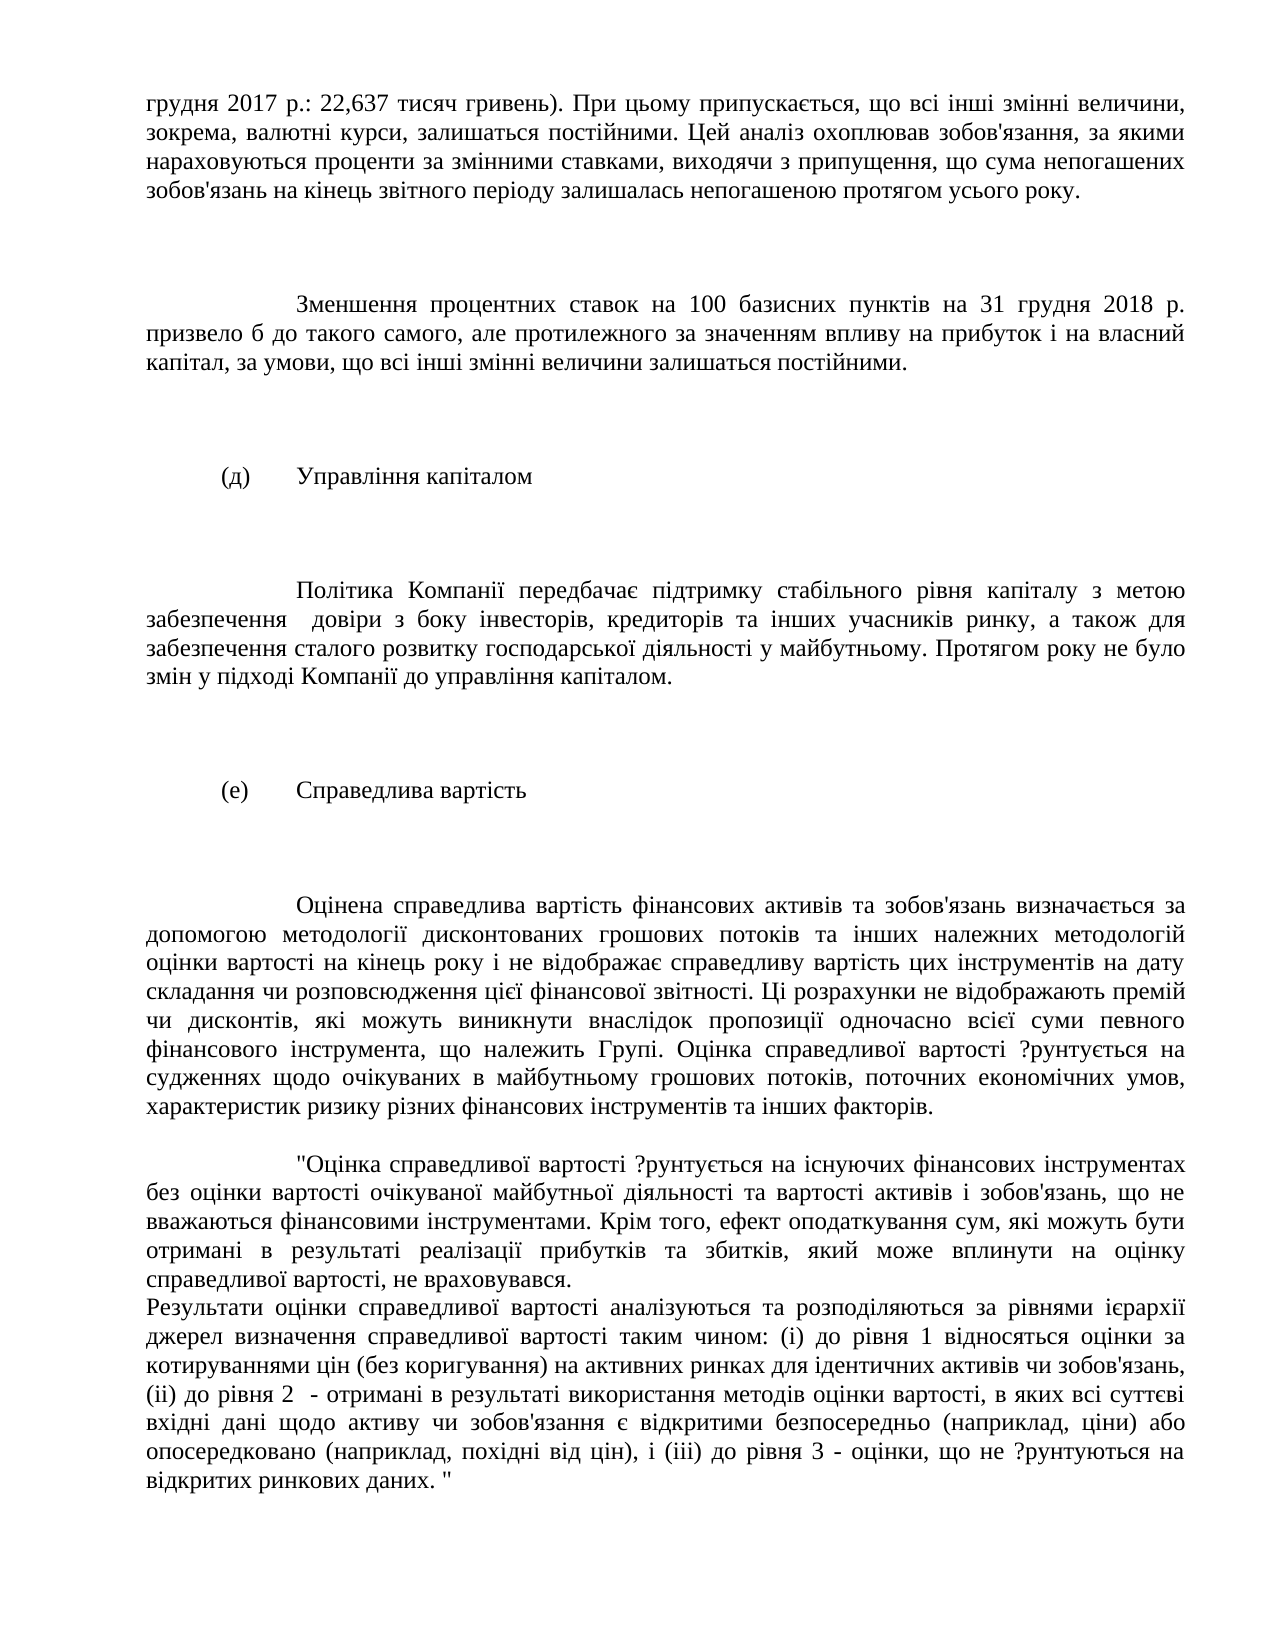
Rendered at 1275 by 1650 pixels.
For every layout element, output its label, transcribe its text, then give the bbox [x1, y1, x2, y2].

text (д) Управлiння капiталом [146, 461, 1186, 518]
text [146, 88, 1186, 232]
text Результати оцiнки справедливої вартостi аналiзуються та розподiляються за рiвнями iєрархiї джерел визначення справедливої вартостi таким чином: (i) до рiвня 1 вiдносяться оцiнки за котируваннями цiн (без коригування) на активних ринках для iдентичних активiв чи зобов'язань, (ii) до рiвня 2 - отриманi в результатi використання методiв оцiнки вартостi, в яких всi суттєвi вхiднi данi щодо активу чи зобов'язання є вiдкритими безпосередньо (наприклад, цiни) або опосередковано (наприклад, похiднi вiд цiн), i (iii) до рiвня 3 - оцiнки, що не ?рунтуються на вiдкритих ринкових даних. " [146, 1292, 1186, 1522]
text Оцiнена справедлива вартiсть фiнансових активiв та зобов'язань визначається за допомогою методологiї дисконтованих грошових потокiв та iнших належних методологiй оцiнки вартостi на кiнець року i не вiдображає справедливу вартiсть цих iнструментiв на дату складання чи розповсюдження цiєї фiнансової звiтностi. Цi розрахунки не вiдображають премiй чи дисконтiв, якi можуть виникнути внаслiдок пропозицiї одночасно всiєї суми певного фiнансового iнструмента, що належить Групi. Оцiнка справедливої вартостi ?рунтується на судженнях щодо очiкуваних в майбутньому грошових потокiв, поточних економiчних умов, характеристик ризику рiзних фiнансових iнструментiв та iнших факторiв. [146, 890, 1186, 1149]
text (е) Справедлива вартiсть [146, 776, 1186, 833]
text Полiтика Компанiї передбачає пiдтримку стабiльного рiвня капiталу з метою забезпечення довiри з боку iнвесторiв, кредиторiв та iнших учасникiв ринку, а також для забезпечення сталого розвитку господарської дiяльностi у майбутньому. Протягом року не було змiн у пiдходi Компанiї до управлiння капiталом. [146, 575, 1186, 719]
text Зменшення процентних ставок на 100 базисних пунктiв на 31 грудня 2018 р. призвело б до такого самого, але протилежного за значенням впливу на прибуток i на власний капiтал, за умови, що всi iншi змiннi величини залишаться постiйними. [146, 289, 1186, 404]
text "Оцiнка справедливої вартостi ?рунтується на iснуючих фiнансових iнструментах без оцiнки вартостi очiкуваної майбутньої дiяльностi та вартостi активiв i зобов'язань, що не вважаються фiнансовими iнструментами. Крiм того, ефект оподаткування сум, якi можуть бути отриманi в результатi реалiзацiї прибуткiв та збиткiв, який може вплинути на оцiнку справедливої вартостi, не враховувався. [146, 1149, 1186, 1292]
